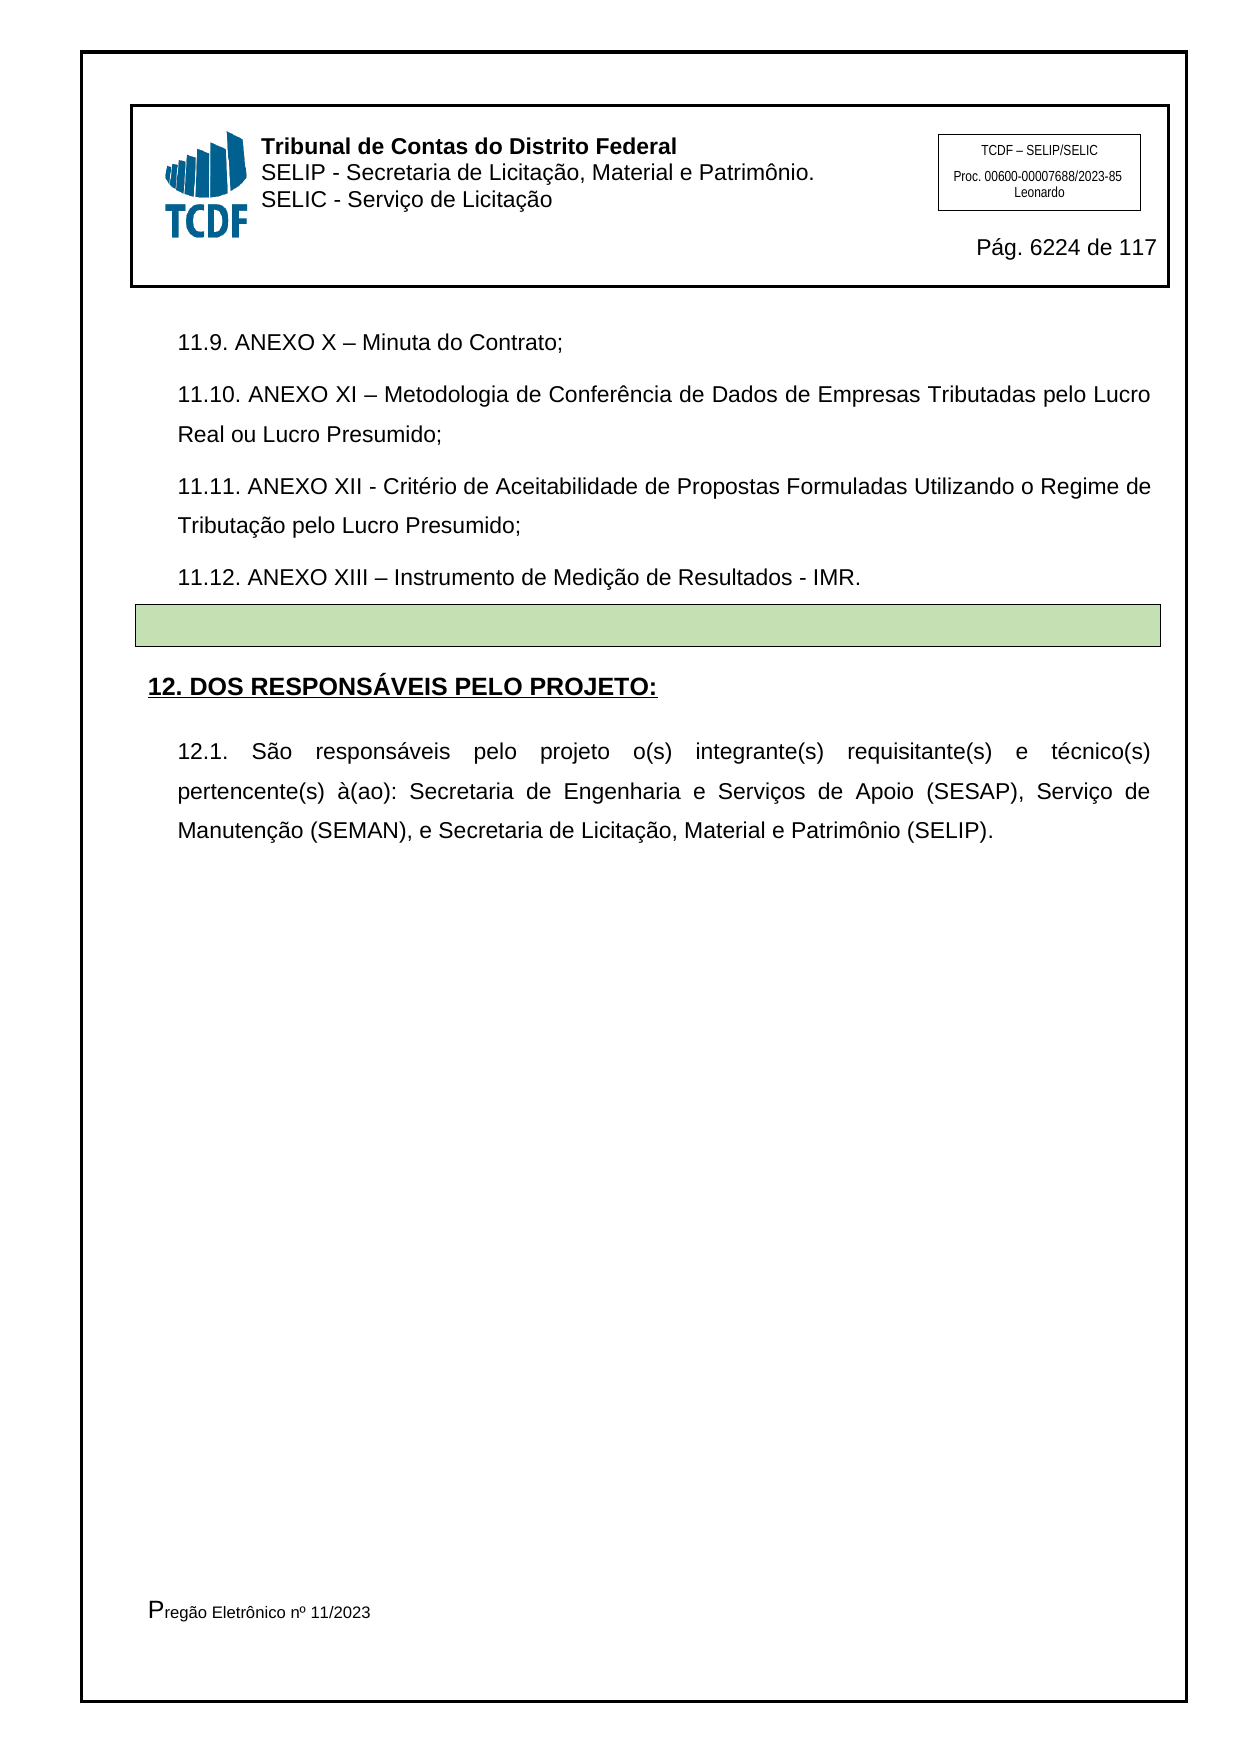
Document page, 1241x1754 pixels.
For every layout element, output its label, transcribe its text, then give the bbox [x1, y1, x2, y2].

subtitle São responsáveis pelo projeto o(s) integrante(s) requisitante(s) e técnico(s) pertencente(s) à(ao): Secretaria de Engenharia e Serviços de Apoio (SESAP), Serviço de Manutenção (SEMAN), e Secretaria de Licitação, Material e Patrimônio (SELIP). [177, 738, 1152, 843]
subtitle DOS RESPONSÁVEIS PELO PROJETO: [148, 672, 1152, 701]
subtitle ANEXO X – Minuta do Contrato; [177, 329, 1152, 356]
subtitle ANEXO XI – Metodologia de Conferência de Dados de Empresas Tributadas pelo Lucro Real ou Lucro Presumido; [177, 381, 1152, 447]
subtitle ANEXO XIII – Instrumento de Medição de Resultados - IMR. [177, 564, 1152, 591]
picture [150, 128, 262, 240]
subtitle ANEXO XII - Critério de Aceitabilidade de Propostas Formuladas Utilizando o Regime de Tributação pelo Lucro Presumido; [177, 473, 1152, 538]
table_header [136, 605, 1160, 646]
